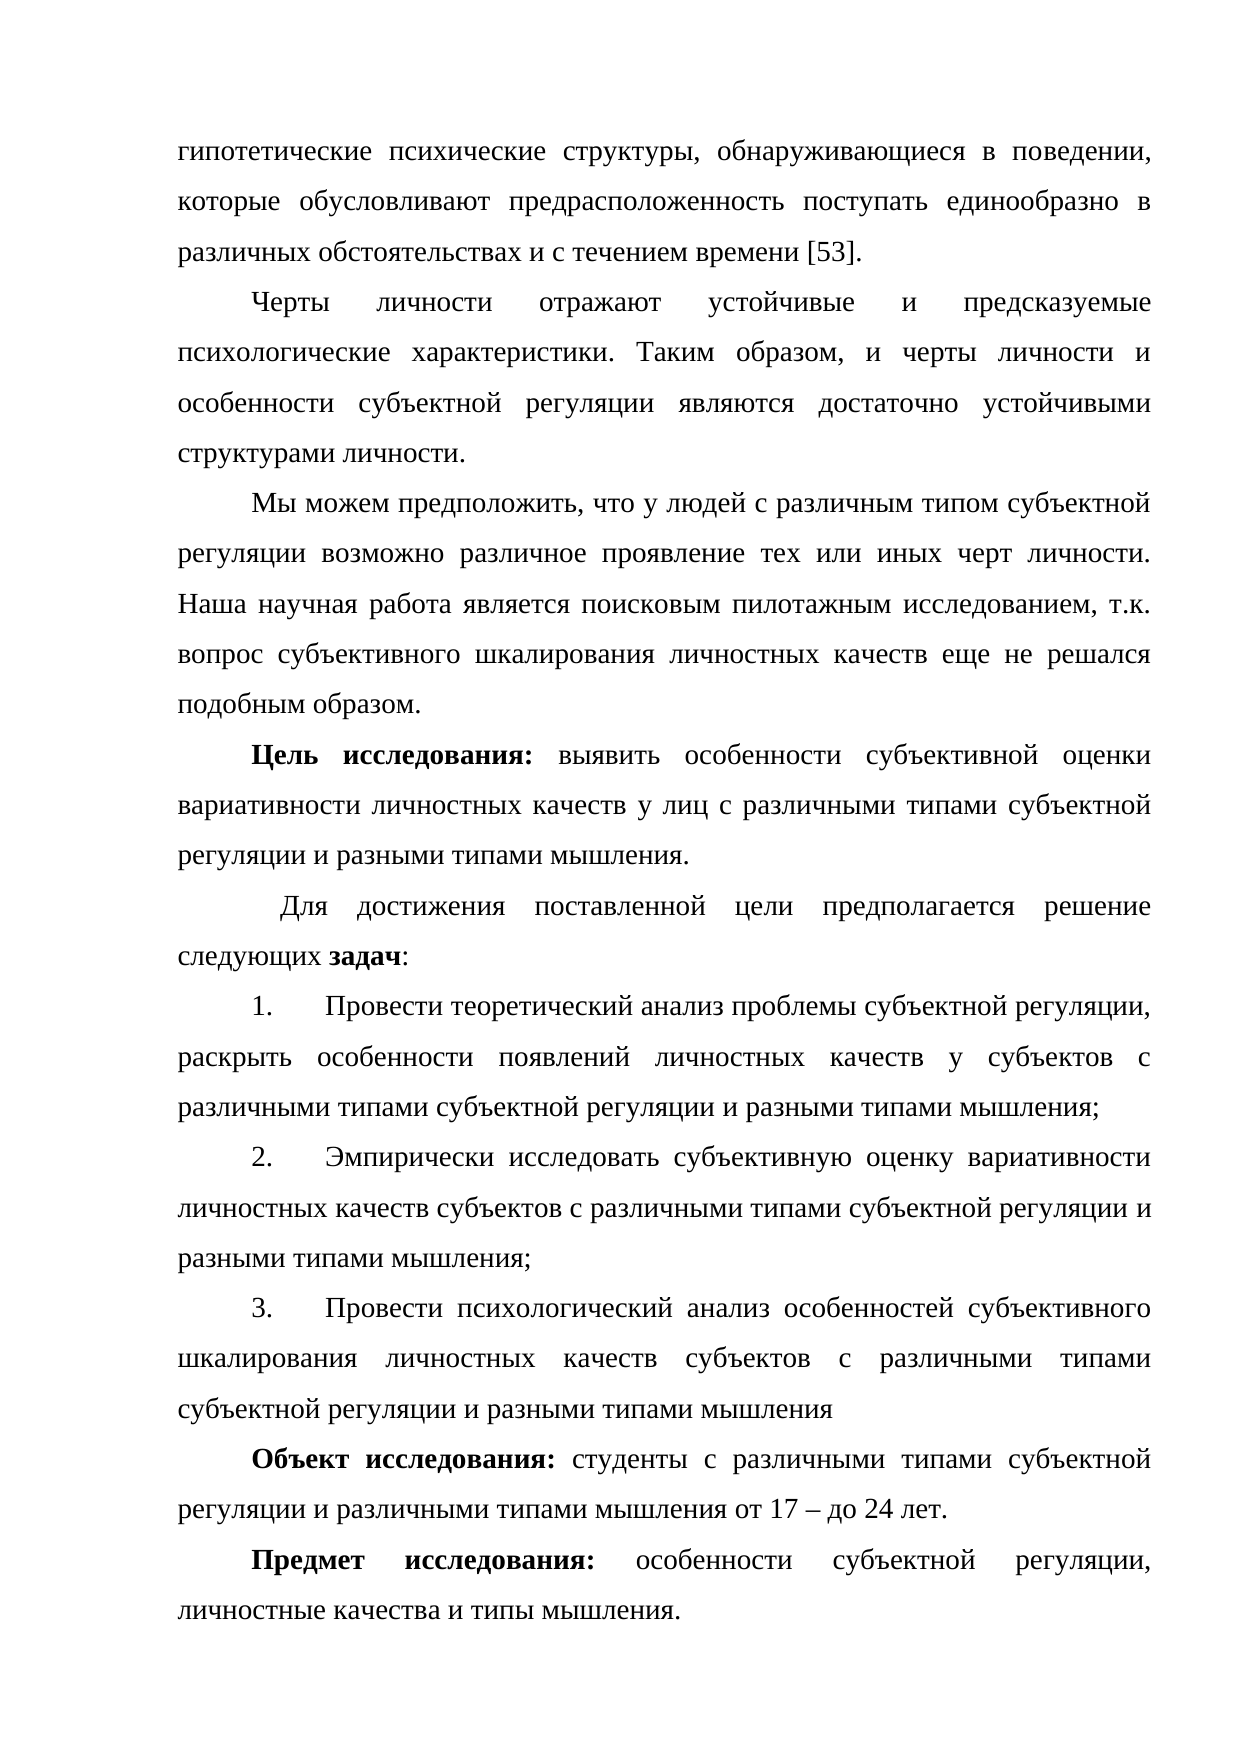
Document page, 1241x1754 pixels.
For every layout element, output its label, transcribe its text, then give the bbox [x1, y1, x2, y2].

text Черты личности отражают устойчивые и предсказуемые психологические характеристики. Таким образом, и черты личности и особенности субъектной регуляции являются достаточно устойчивыми структурами личности. [177, 284, 1152, 468]
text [177, 133, 1152, 267]
text Мы можем предположить, что у людей с различным типом субъектной регуляции возможно различное проявление тех или иных черт личности. Наша научная работа является поисковым пилотажным исследованием, т.к. вопрос субъективного шкалирования личностных качеств еще не решался подобным образом. [177, 485, 1152, 720]
text Предмет исследования: особенности субъектной регуляции, личностные качества и типы мышления. [177, 1542, 1152, 1626]
text Для достижения поставленной цели предполагается решение следующих задач: [177, 888, 1152, 972]
list Провести психологический анализ особенностей субъективного шкалирования личностных качеств субъектов с различными типами субъектной регуляции и разными типами мышления [177, 1290, 1152, 1424]
text Цель исследования: выявить особенности субъективной оценки вариативности личностных качеств у лиц с различными типами субъектной регуляции и разными типами мышления. [177, 737, 1152, 871]
text Объект исследования: студенты с различными типами субъектной регуляции и различными типами мышления от 17 – до 24 лет. [177, 1441, 1152, 1525]
list Провести теоретический анализ проблемы субъектной регуляции, раскрыть особенности появлений личностных качеств у субъектов с различными типами субъектной регуляции и разными типами мышления; [177, 988, 1152, 1123]
list Эмпирически исследовать субъективную оценку вариативности личностных качеств субъектов с различными типами субъектной регуляции и разными типами мышления; [177, 1139, 1152, 1273]
